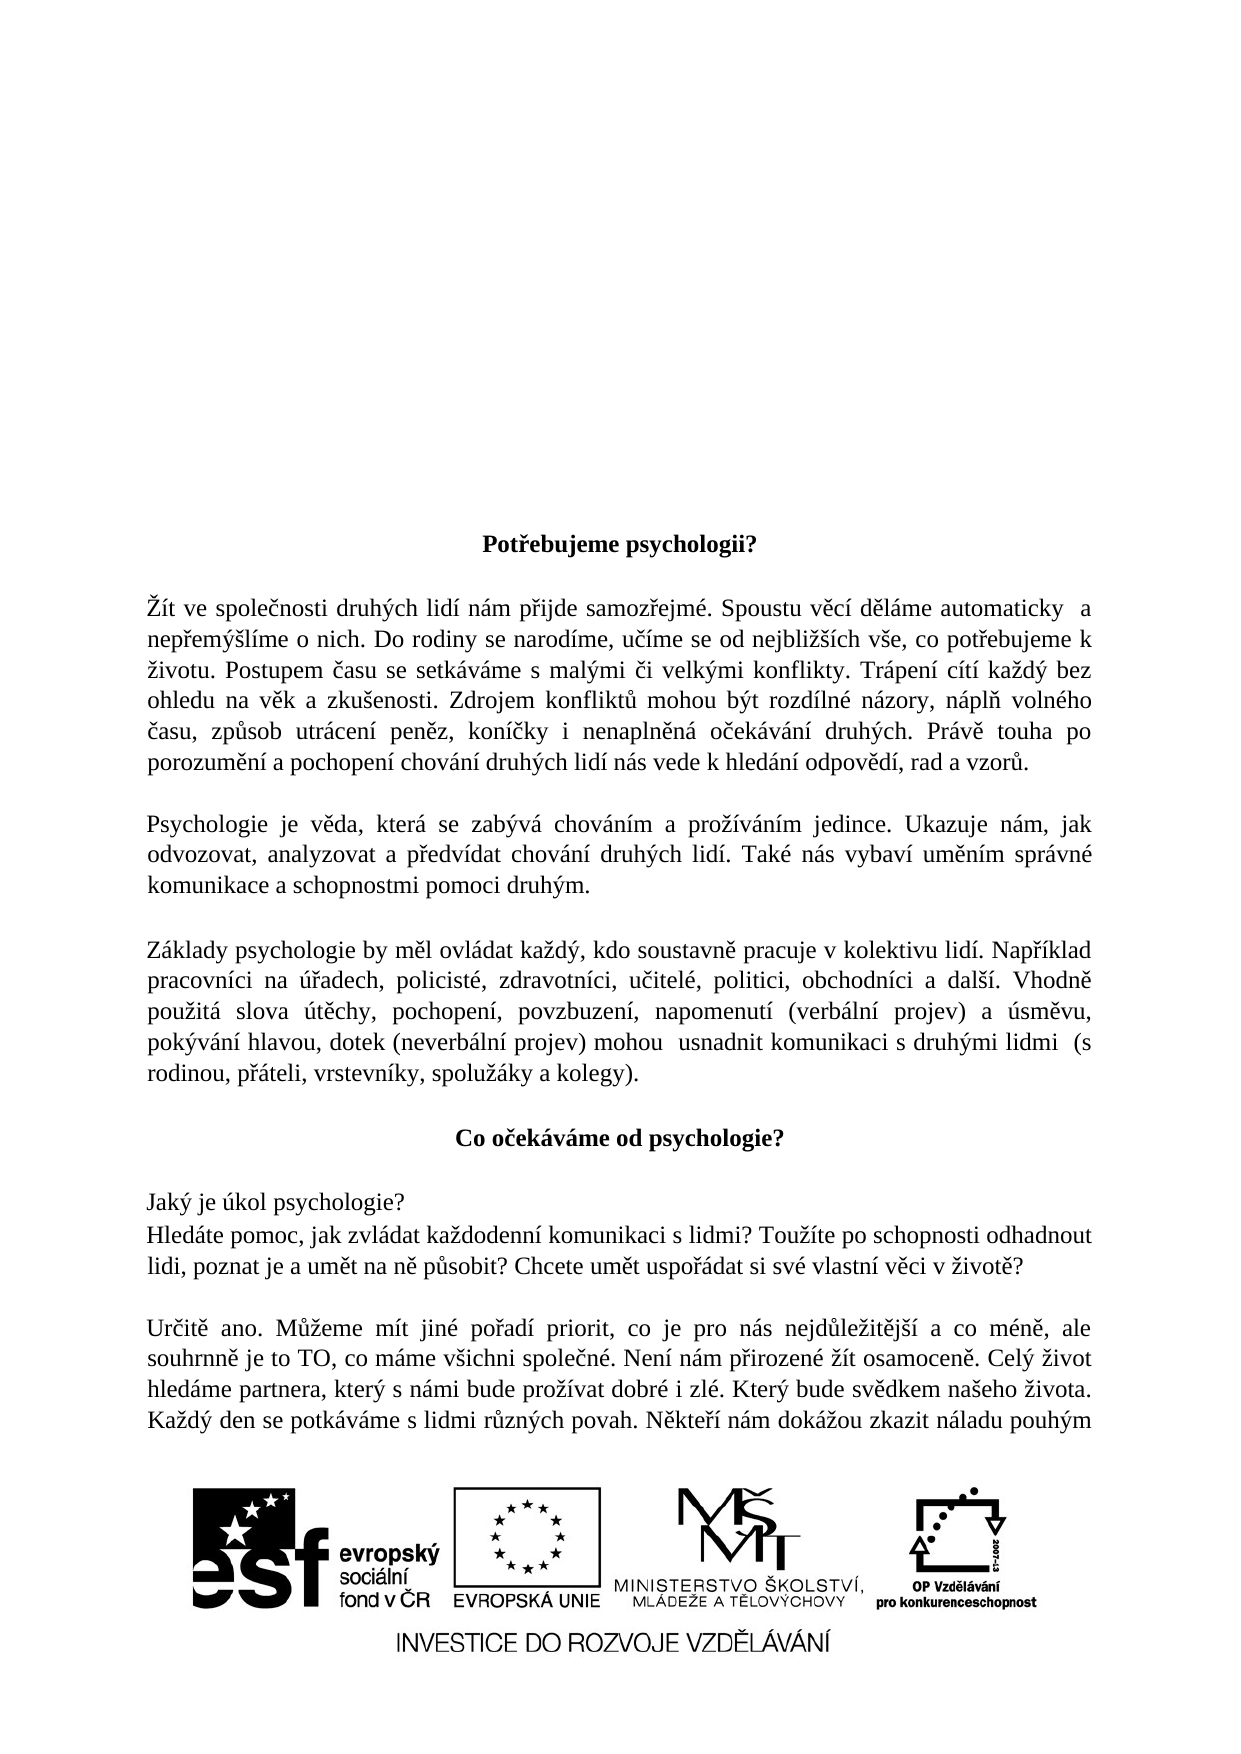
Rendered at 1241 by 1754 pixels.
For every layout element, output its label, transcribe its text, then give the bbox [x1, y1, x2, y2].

text Hledáte pomoc, jak zvládat každodenní komunikaci s lidmi? Toužíte po schopnosti odhadnout lidi, poznat je a umět na ně působit? Chcete umět uspořádat si své vlastní věci v životě? [146, 1220, 1093, 1279]
text Potřebujeme psychologii? [179, 529, 1061, 557]
text Jaký je úkol psychologie? [146, 1187, 1093, 1215]
picture [147, 1449, 1093, 1681]
text Základy psychologie by měl ovládat každý, kdo soustavně pracuje v kolektivu lidí. Například pracovníci na úřadech, policisté, zdravotníci, učitelé, politici, obchodníci a další. Vhodně použitá slova útěchy, pochopení, povzbuzení, napomenutí (verbální projev) a úsměvu, pokývání hlavou, dotek (neverbální projev) mohou usnadnit komunikaci s druhými lidmi (s rodinou, přáteli, vrstevníky, spolužáky a kolegy). [146, 935, 1093, 1086]
text Co očekáváme od psychologie? [179, 1123, 1061, 1152]
text Žít ve společnosti druhých lidí nám přijde samozřejmé. Spoustu věcí děláme automaticky a nepřemýšlíme o nich. Do rodiny se narodíme, učíme se od nejbližších vše, co potřebujeme k životu. Postupem času se setkáváme s malými či velkými konflikty. Trápení cítí každý bez ohledu na věk a zkušenosti. Zdrojem konfliktů mohou být rozdílné názory, náplň volného času, způsob utrácení peněz, koníčky i nenaplněná očekávání druhých. Právě touha po porozumění a pochopení chování druhých lidí nás vede k hledání odpovědí, rad a vzorů. [146, 593, 1093, 776]
text Psychologie je věda, která se zabývá chováním a prožíváním jedince. Ukazuje nám, jak odvozovat, analyzovat a předvídat chování druhých lidí. Také nás vybaví uměním správné komunikace a schopnostmi pomoci druhým. [146, 809, 1093, 899]
